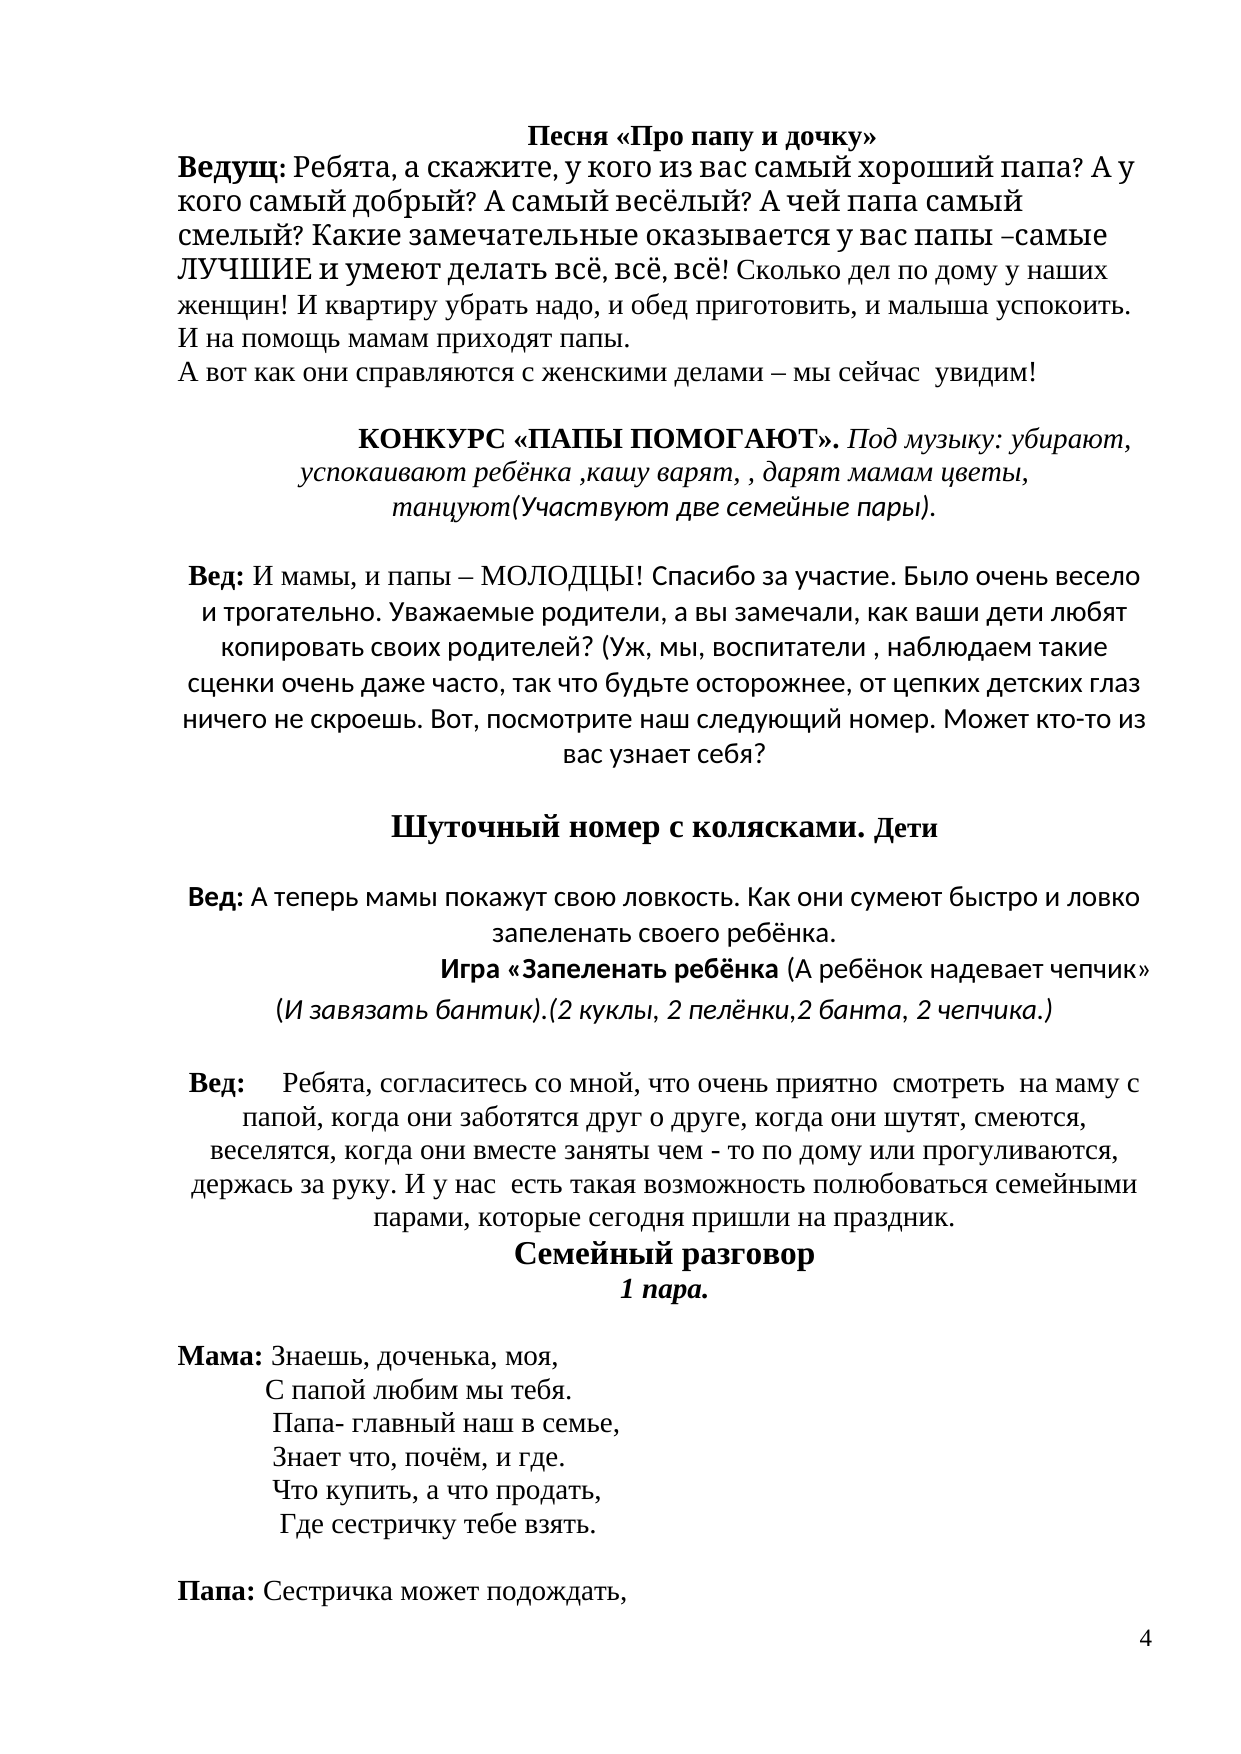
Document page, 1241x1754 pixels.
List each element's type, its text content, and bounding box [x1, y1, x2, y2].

text Вед: И мамы, и папы – МОЛОДЦЫ! Спасибо за участие. Было очень весело и трогательно. Уважаемые родители, а вы замечали, как ваши дети любят копировать своих родителей? (Уж, мы, воспитатели , наблюдаем такие сценки очень даже часто, так что будьте осторожнее, от цепких детских глаз ничего не скроешь. Вот, посмотрите наш следующий номер. Может кто-то из вас узнает себя? [177, 557, 1152, 771]
text Семейный разговор [177, 1233, 1152, 1271]
text Знает что, почём, и где. [177, 1439, 1152, 1472]
text Песня «Про папу и дочку» [177, 118, 1152, 152]
text Где сестричку тебе взять. [177, 1506, 1152, 1539]
text А вот как они справляются с женскими делами – мы сейчас увидим! [177, 354, 1152, 387]
text 1 пара. [177, 1271, 1152, 1305]
text Папа- главный наш в семье, [177, 1405, 1152, 1439]
text Вед: Ребята, согласитесь со мной, что очень приятно смотреть на маму с папой, когда они заботятся друг о друге, когда они шутят, смеются, веселятся, когда они вместе заняты чем - то по дому или прогуливаются, держась за руку. И у нас есть такая возможность полюбоваться семейными парами, которые сегодня пришли на праздник. [177, 1065, 1152, 1233]
text Вед: А теперь мамы покажут свою ловкость. Как они сумеют быстро и ловко запеленать своего ребёнка. [177, 878, 1152, 950]
text Игра «Запеленать ребёнка (А ребёнок надевает чепчик» (И завязать бантик).(2 куклы, 2 пелёнки,2 банта, 2 чепчика.) [177, 950, 1152, 1026]
text Шуточный номер с колясками. Дети [177, 807, 1152, 845]
text С папой любим мы тебя. [177, 1372, 1152, 1405]
text Папа: Сестричка может подождать, [177, 1573, 1152, 1607]
text Мама: Знаешь, доченька, моя, [177, 1338, 1152, 1372]
text КОНКУРС «ПАПЫ ПОМОГАЮТ». Под музыку: убирают, успокаивают ребёнка ,кашу варят, , дарят мамам цветы, танцуют(Участвуют две семейные пары). [177, 421, 1152, 524]
text Что купить, а что продать, [177, 1472, 1152, 1506]
text Ведущ: Ребята, а скажите, у кого из вас самый хороший папа? А у кого самый добрый? А самый весёлый? А чей папа самый смелый? Какие замечательные оказывается у вас папы –самые ЛУЧШИЕ и умеют делать всё, всё, всё! Сколько дел по дому у наших женщин! И квартиру убрать надо, и обед приготовить, и малыша успокоить. И на помощь мамам приходят папы. [177, 152, 1152, 354]
